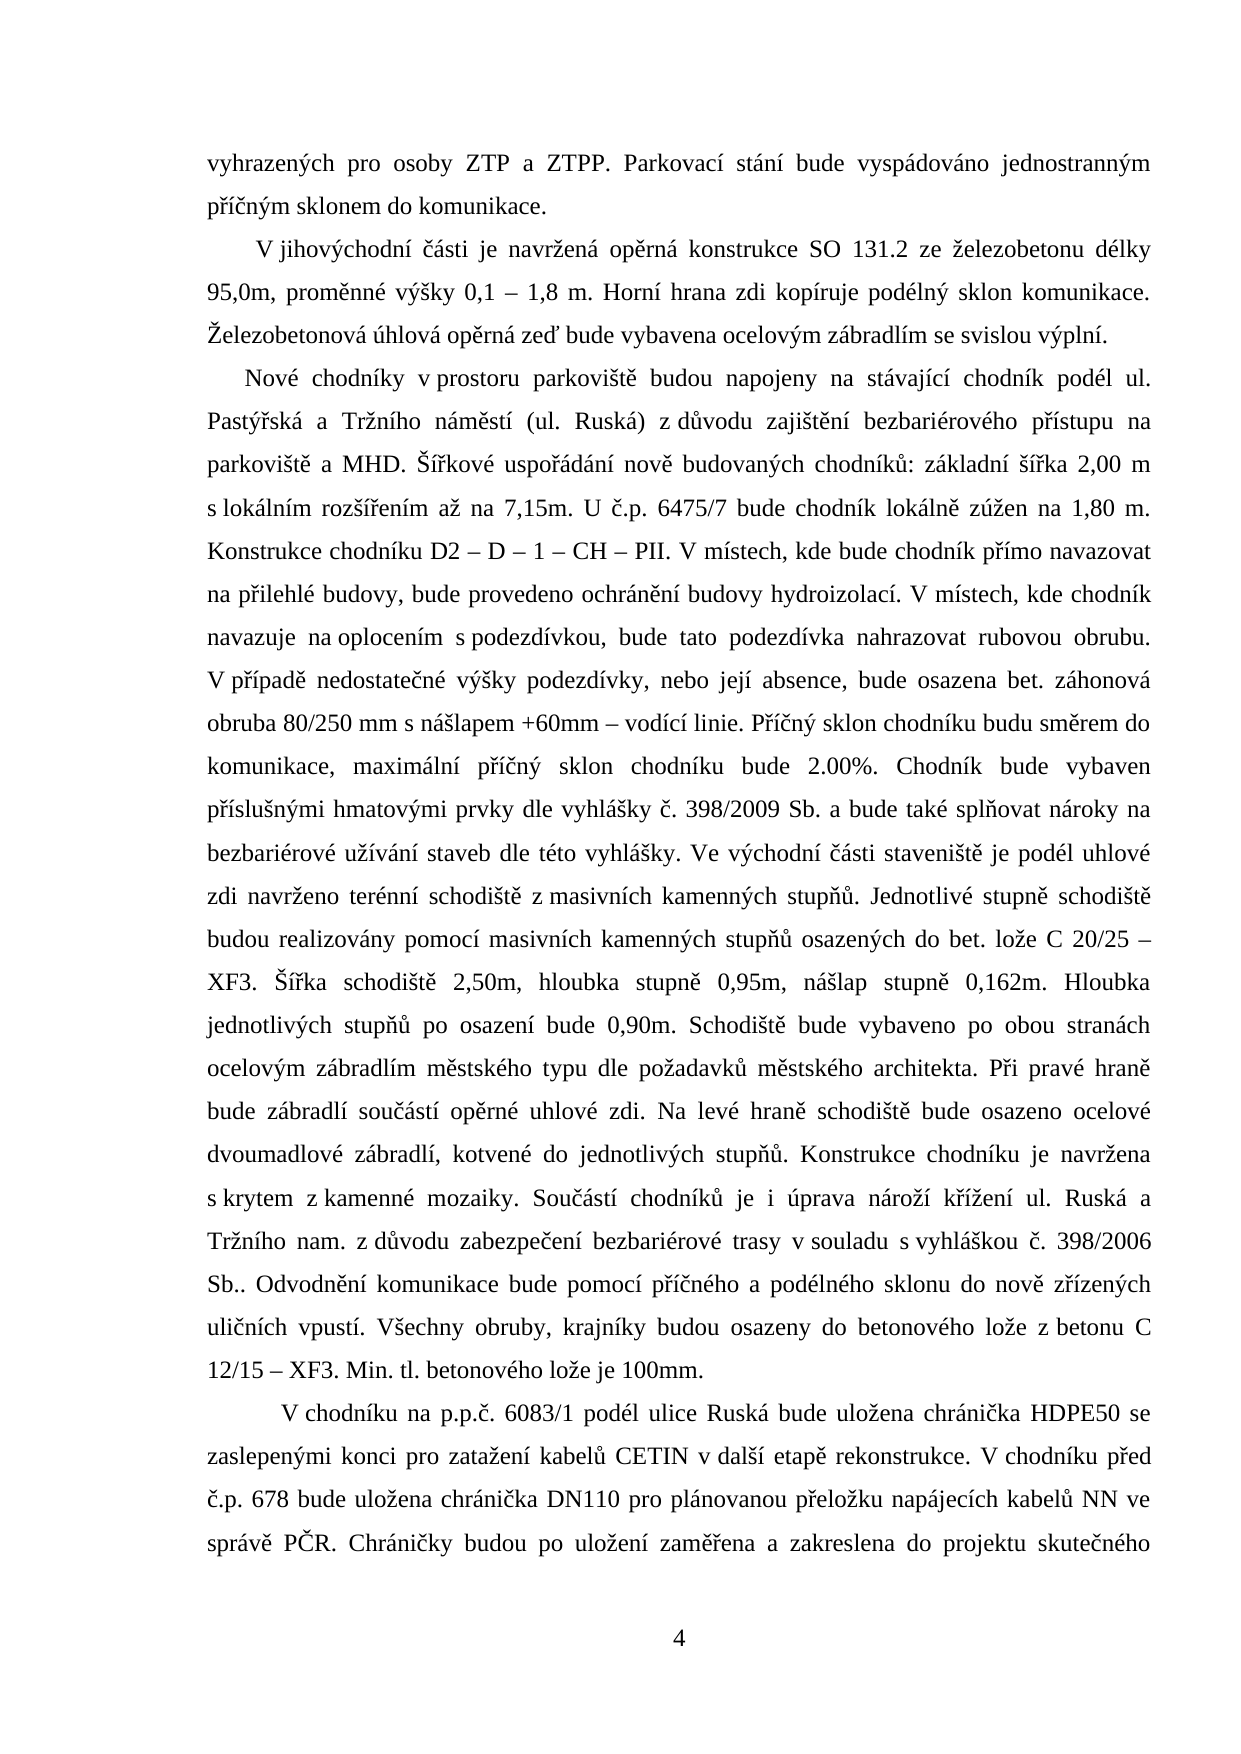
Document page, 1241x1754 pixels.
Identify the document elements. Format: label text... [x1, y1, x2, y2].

text V jihovýchodní části je navržená opěrná konstrukce SO 131.2 ze železobetonu délky 95,0m, proměnné výšky 0,1 – 1,8 m. Horní hrana zdi kopíruje podélný sklon komunikace. Železobetonová úhlová opěrná zeď bude vybavena ocelovým zábradlím se svislou výplní. [207, 234, 1152, 349]
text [207, 1398, 1152, 1556]
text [207, 148, 1152, 219]
text Nové chodníky v prostoru parkoviště budou napojeny na stávající chodník podél ul. Pastýřská a Tržního náměstí (ul. Ruská) z důvodu zajištění bezbariérového přístupu na parkoviště a MHD. Šířkové uspořádání nově budovaných chodníků: základní šířka 2,00 m s lokálním rozšířením až na 7,15m. U č.p. 6475/7 bude chodník lokálně zúžen na 1,80 m. Konstrukce chodníku D2 – D – 1 – CH – PII. V místech, kde bude chodník přímo navazovat na přilehlé budovy, bude provedeno ochránění budovy hydroizolací. V místech, kde chodník navazuje na oplocením s podezdívkou, bude tato podezdívka nahrazovat rubovou obrubu. V případě nedostatečné výšky podezdívky, nebo její absence, bude osazena bet. záhonová obruba 80/250 mm s nášlapem +60mm – vodící linie. Příčný sklon chodníku budu směrem do komunikace, maximální příčný sklon chodníku bude 2.00%. Chodník bude vybaven příslušnými hmatovými prvky dle vyhlášky č. 398/2009 Sb. a bude také splňovat nároky na bezbariérové užívání staveb dle této vyhlášky. Ve východní části staveniště je podél uhlové zdi navrženo terénní schodiště z masivních kamenných stupňů. Jednotlivé stupně schodiště budou realizovány pomocí masivních kamenných stupňů osazených do bet. lože C 20/25 – XF3. Šířka schodiště 2,50m, hloubka stupně 0,95m, nášlap stupně 0,162m. Hloubka jednotlivých stupňů po osazení bude 0,90m. Schodiště bude vybaveno po obou stranách ocelovým zábradlím městského typu dle požadavků městského architekta. Při pravé hraně bude zábradlí součástí opěrné uhlové zdi. Na levé hraně schodiště bude osazeno ocelové dvoumadlové zábradlí, kotvené do jednotlivých stupňů. Konstrukce chodníku je navržena s krytem z kamenné mozaiky. Součástí chodníků je i úprava nároží křížení ul. Ruská a Tržního nam. z důvodu zabezpečení bezbariérové trasy v souladu s vyhláškou č. 398/2006 Sb.. Odvodnění komunikace bude pomocí příčného a podélného sklonu do nově zřízených uličních vpustí. Všechny obruby, krajníky budou osazeny do betonového lože z betonu C 12/15 – XF3. Min. tl. betonového lože je 100mm. [207, 363, 1152, 1384]
